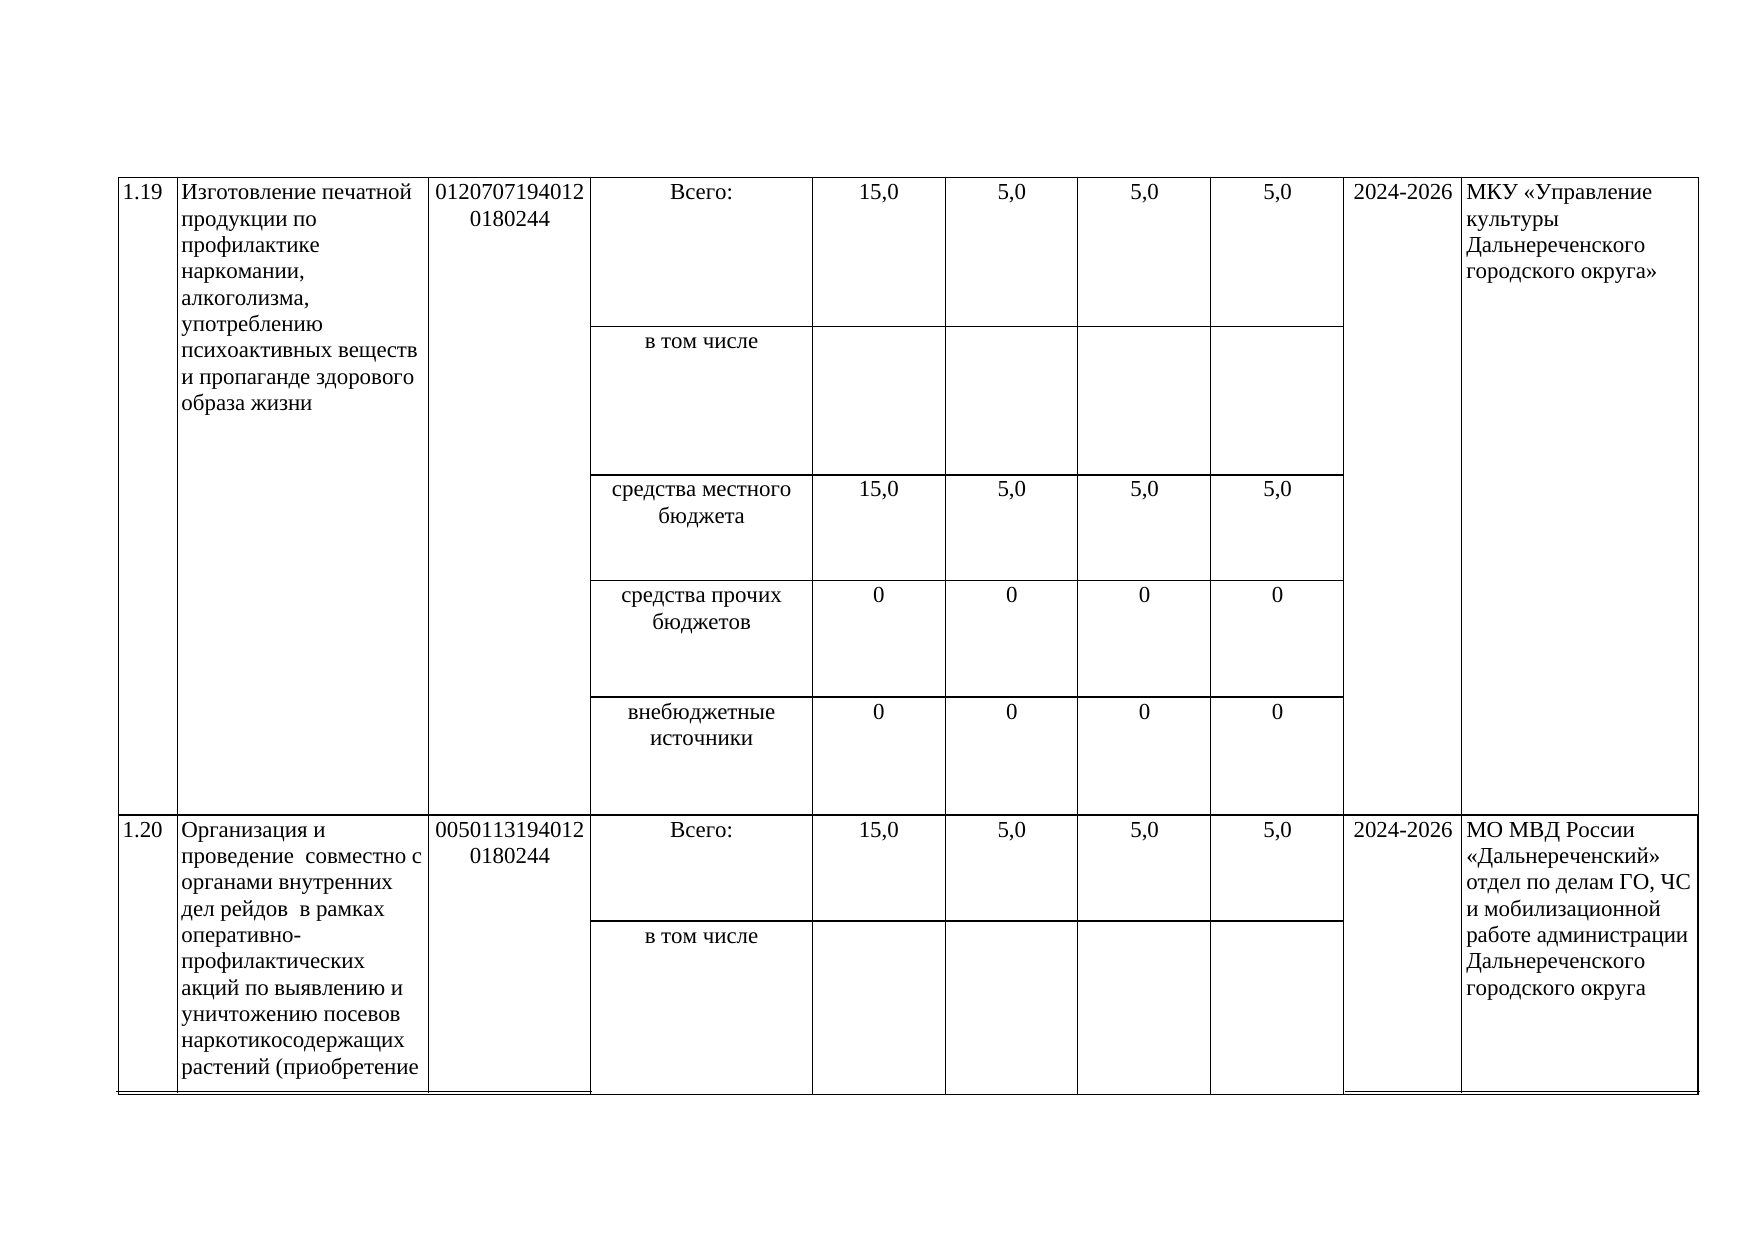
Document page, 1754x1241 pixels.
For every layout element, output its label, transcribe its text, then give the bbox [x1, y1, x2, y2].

table_cell 5,0 [1211, 816, 1343, 920]
table_cell [946, 922, 1077, 1094]
table_cell МО МВД России «Дальнереченский» отдел по делам ГО, ЧС и мобилизационной работе администрации Дальнереченского городского округа [1462, 816, 1697, 1091]
table_header 5,0 [1211, 178, 1343, 326]
table_cell 5,0 [1211, 476, 1343, 580]
table_cell в том числе [591, 922, 812, 1094]
table_cell внебюджетные источники [591, 698, 812, 814]
table_header Изготовление печатной продукции по профилактике наркомании, алкоголизма, употреблению психоактивных веществ и пропаганде здорового образа жизни [178, 178, 428, 814]
table_cell в том числе [591, 327, 812, 474]
table_cell [813, 922, 945, 1094]
table_cell 2024-2026 [1344, 816, 1462, 1094]
table_cell 1.20 [119, 816, 177, 1091]
table_cell 0 [813, 581, 945, 696]
table_cell 0 [813, 698, 945, 814]
table_cell [1078, 327, 1210, 474]
table_header 15,0 [813, 178, 945, 326]
table_cell [1078, 922, 1210, 1094]
table_header МКУ «Управление культуры Дальнереченского городского округа» [1462, 178, 1698, 814]
table_cell [1211, 922, 1343, 1094]
table_cell [813, 327, 945, 474]
table_cell 5,0 [1078, 476, 1210, 580]
table_cell [1211, 327, 1343, 474]
table_cell 0 [1211, 698, 1343, 814]
table_cell 0 [1078, 581, 1210, 696]
table_cell средства прочих бюджетов [591, 581, 812, 696]
table_header Всего: [591, 178, 812, 326]
table_cell 0 [1211, 581, 1343, 696]
table_header 01207071940120180244 [429, 178, 590, 814]
table_header 2024-2026 [1344, 178, 1461, 814]
table_cell Организация и проведение совместно с органами внутренних дел рейдов в рамках оперативно-профилактических акций по выявлению и уничтожению посевов наркотикосодержащих растений (приобретение мешков, перчаток, гербицидов). [178, 816, 428, 1091]
table_cell 0 [1078, 698, 1210, 814]
table_cell 5,0 [946, 476, 1077, 580]
table_cell 5,0 [946, 816, 1077, 920]
table_cell [946, 327, 1077, 474]
table_cell 15,0 [813, 476, 945, 580]
table_cell Всего: [591, 816, 812, 920]
table_cell средства местного бюджета [591, 476, 812, 580]
table_cell 0 [946, 581, 1077, 696]
table_header 5,0 [946, 178, 1077, 326]
table_header 5,0 [1078, 178, 1210, 326]
table_header 1.19 [119, 178, 177, 814]
table_cell 15,0 [813, 816, 945, 920]
table_cell 5,0 [1078, 816, 1210, 920]
table_cell 00501131940120180244 [429, 816, 590, 1091]
table_cell 0 [946, 698, 1077, 814]
